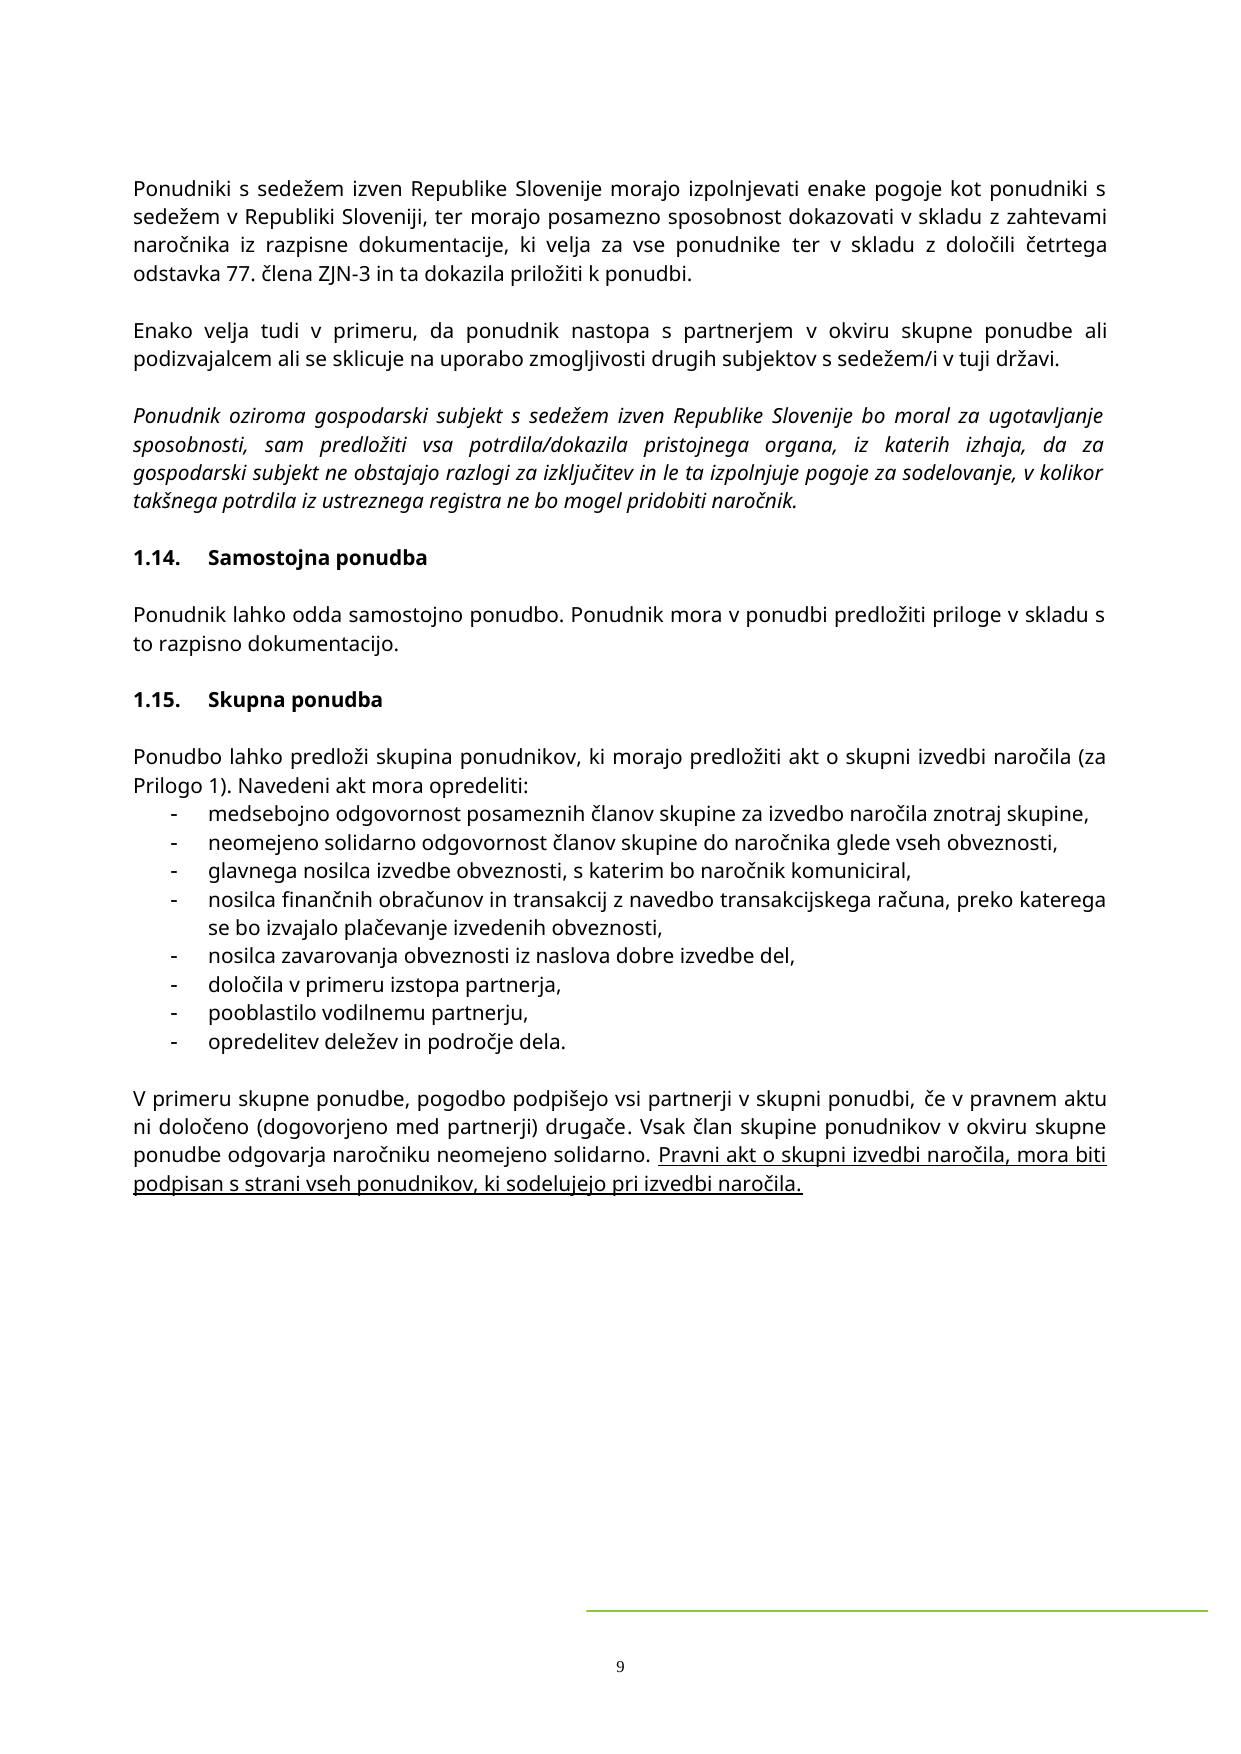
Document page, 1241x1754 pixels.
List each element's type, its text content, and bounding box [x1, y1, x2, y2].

list neomejeno solidarno odgovornost članov skupine do naročnika glede vseh obveznosti, [170, 828, 1107, 856]
list nosilca zavarovanja obveznosti iz naslova dobre izvedbe del, [170, 942, 1107, 970]
list Skupna ponudba [133, 686, 1107, 714]
list pooblastilo vodilnemu partnerju, [170, 998, 1107, 1027]
text V primeru skupne ponudbe, pogodbo podpišejo vsi partnerji v skupni ponudbi, če v pravnem aktu ni določeno (dogovorjeno med partnerji) drugače. Vsak član skupine ponudnikov v okviru skupne ponudbe odgovarja naročniku neomejeno solidarno. Pravni akt o skupni izvedbi naročila, mora biti podpisan s strani vseh ponudnikov, ki sodelujejo pri izvedbi naročila. [133, 1084, 1107, 1197]
list Samostojna ponudba [133, 543, 1107, 572]
text Enako velja tudi v primeru, da ponudnik nastopa s partnerjem v okviru skupne ponudbe ali podizvajalcem ali se sklicuje na uporabo zmogljivosti drugih subjektov s sedežem/i v tuji državi. [133, 316, 1107, 373]
text Ponudnik lahko odda samostojno ponudbo. Ponudnik mora v ponudbi predložiti priloge v skladu s to razpisno dokumentacijo. [133, 600, 1107, 657]
list glavnega nosilca izvedbe obveznosti, s katerim bo naročnik komuniciral, [170, 856, 1107, 885]
list nosilca finančnih obračunov in transakcij z navedbo transakcijskega računa, preko katerega se bo izvajalo plačevanje izvedenih obveznosti, [170, 885, 1107, 942]
list medsebojno odgovornost posameznih članov skupine za izvedbo naročila znotraj skupine, [170, 799, 1107, 828]
list opredelitev deležev in področje dela. [170, 1027, 1107, 1055]
text Ponudniki s sedežem izven Republike Slovenije morajo izpolnjevati enake pogoje kot ponudniki s sedežem v Republiki Sloveniji, ter morajo posamezno sposobnost dokazovati v skladu z zahtevami naročnika iz razpisne dokumentacije, ki velja za vse ponudnike ter v skladu z določili četrtega odstavka 77. člena ZJN-3 in ta dokazila priložiti k ponudbi. [133, 174, 1107, 287]
text Ponudnik oziroma gospodarski subjekt s sedežem izven Republike Slovenije bo moral za ugotavljanje sposobnosti, sam predložiti vsa potrdila/dokazila pristojnega organa, iz katerih izhaja, da za gospodarski subjekt ne obstajajo razlogi za izključitev in le ta izpolnjuje pogoje za sodelovanje, v kolikor takšnega potrdila iz ustreznega registra ne bo mogel pridobiti naročnik. [133, 401, 1107, 515]
text Ponudbo lahko predloži skupina ponudnikov, ki morajo predložiti akt o skupni izvedbi naročila (za Prilogo 1). Navedeni akt mora opredeliti: [133, 742, 1107, 799]
list določila v primeru izstopa partnerja, [170, 970, 1107, 998]
